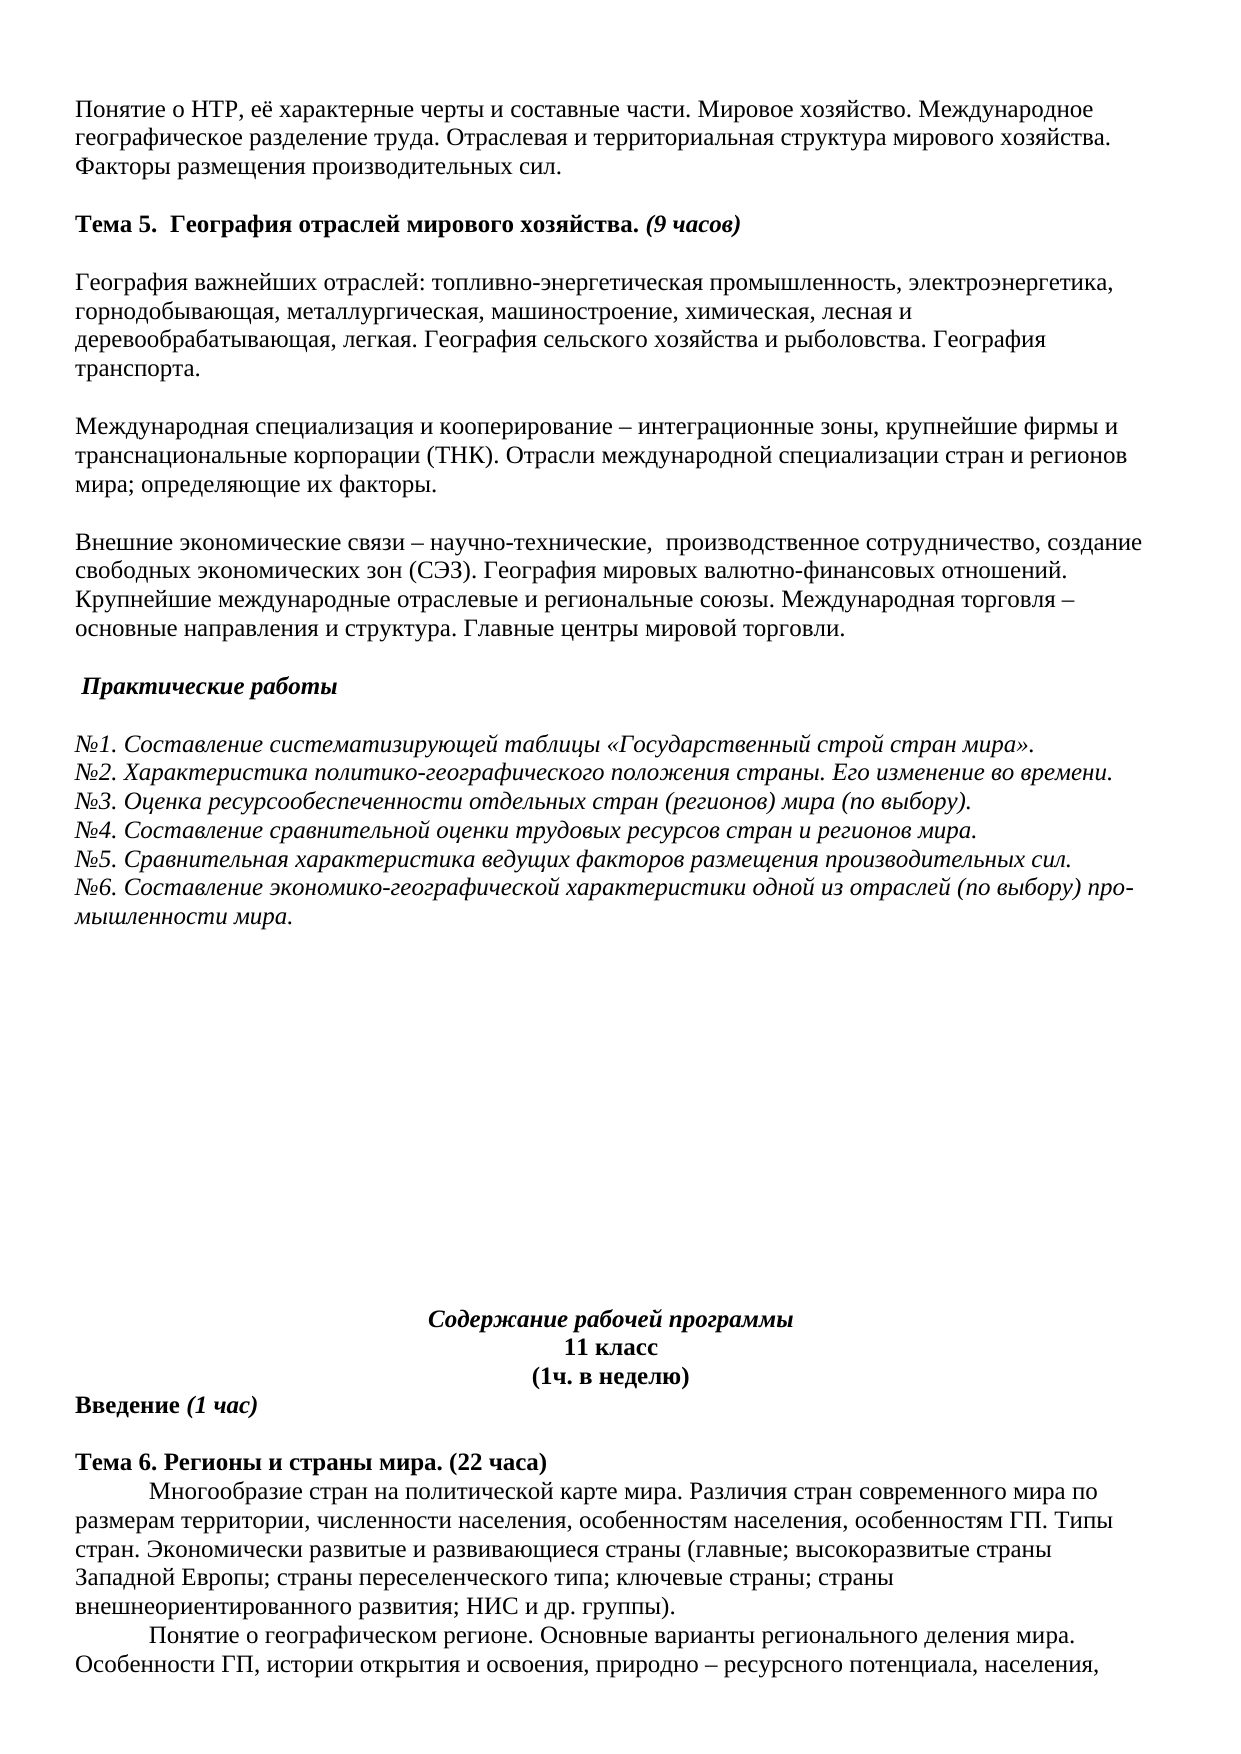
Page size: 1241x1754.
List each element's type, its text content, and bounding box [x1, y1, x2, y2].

text №5. Сравнительная характеристика ведущих факторов размещения производительных сил. [75, 844, 1146, 872]
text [75, 1620, 1146, 1677]
text Введение (1 час) [75, 1390, 1146, 1419]
text 11 класс [75, 1332, 1146, 1361]
text Практические работы [75, 671, 1146, 699]
text География важнейших отраслей: топливно-энергетическая промышленность, электроэнергетика, горнодобывающая, металлургическая, машиностроение, химическая, лесная и деревообрабатывающая, легкая. География сельского хозяйства и рыболовства. География транспорта. [75, 267, 1146, 382]
text №3. Оценка ресурсообеспеченности отдельных стран (регионов) мира (по выбору). [75, 786, 1146, 815]
text Многообразие стран на политической карте мира. Различия стран современного мира по размерам территории, численности населения, особенностям населения, особенностям ГП. Типы стран. Экономически развитые и развивающиеся страны (главные; высокоразвитые страны Западной Европы; страны переселенческого типа; ключевые страны; страны внешнеориентированного развития; НИС и др. группы). [75, 1476, 1146, 1620]
text №2. Характеристика политико-географического положения страны. Его изменение во времени. [75, 757, 1146, 786]
text Тема 5. География отраслей мирового хозяйства. (9 часов) [75, 209, 1146, 238]
text Понятие о НТР, её характерные черты и составные части. Мировое хозяйство. Международное географическое разделение труда. Отраслевая и территориальная структура мирового хозяйства. Факторы размещения производительных сил. [75, 94, 1146, 180]
text №6. Составление экономико-географической характеристики одной из отраслей (по выбору) промышленности мира. [75, 872, 1146, 930]
text (1ч. в неделю) [75, 1361, 1146, 1390]
text Содержание рабочей программы [75, 1304, 1146, 1332]
text №4. Составление сравнительной оценки трудовых ресурсов стран и регионов мира. [75, 815, 1146, 844]
text Международная специализация и кооперирование – интеграционные зоны, крупнейшие фирмы и транснациональные корпорации (ТНК). Отрасли международной специализации стран и регионов мира; определяющие их факторы. [75, 411, 1146, 497]
text №1. Составление систематизирующей таблицы «Государственный строй стран мира». [75, 729, 1146, 757]
text Внешние экономические связи – научно-технические, производственное сотрудничество, создание свободных экономических зон (СЭЗ). География мировых валютно-финансовых отношений. Крупнейшие международные отраслевые и региональные союзы. Международная торговля – основные направления и структура. Главные центры мировой торговли. [75, 527, 1146, 642]
text Тема 6. Регионы и страны мира. (22 часа) [75, 1447, 1146, 1476]
